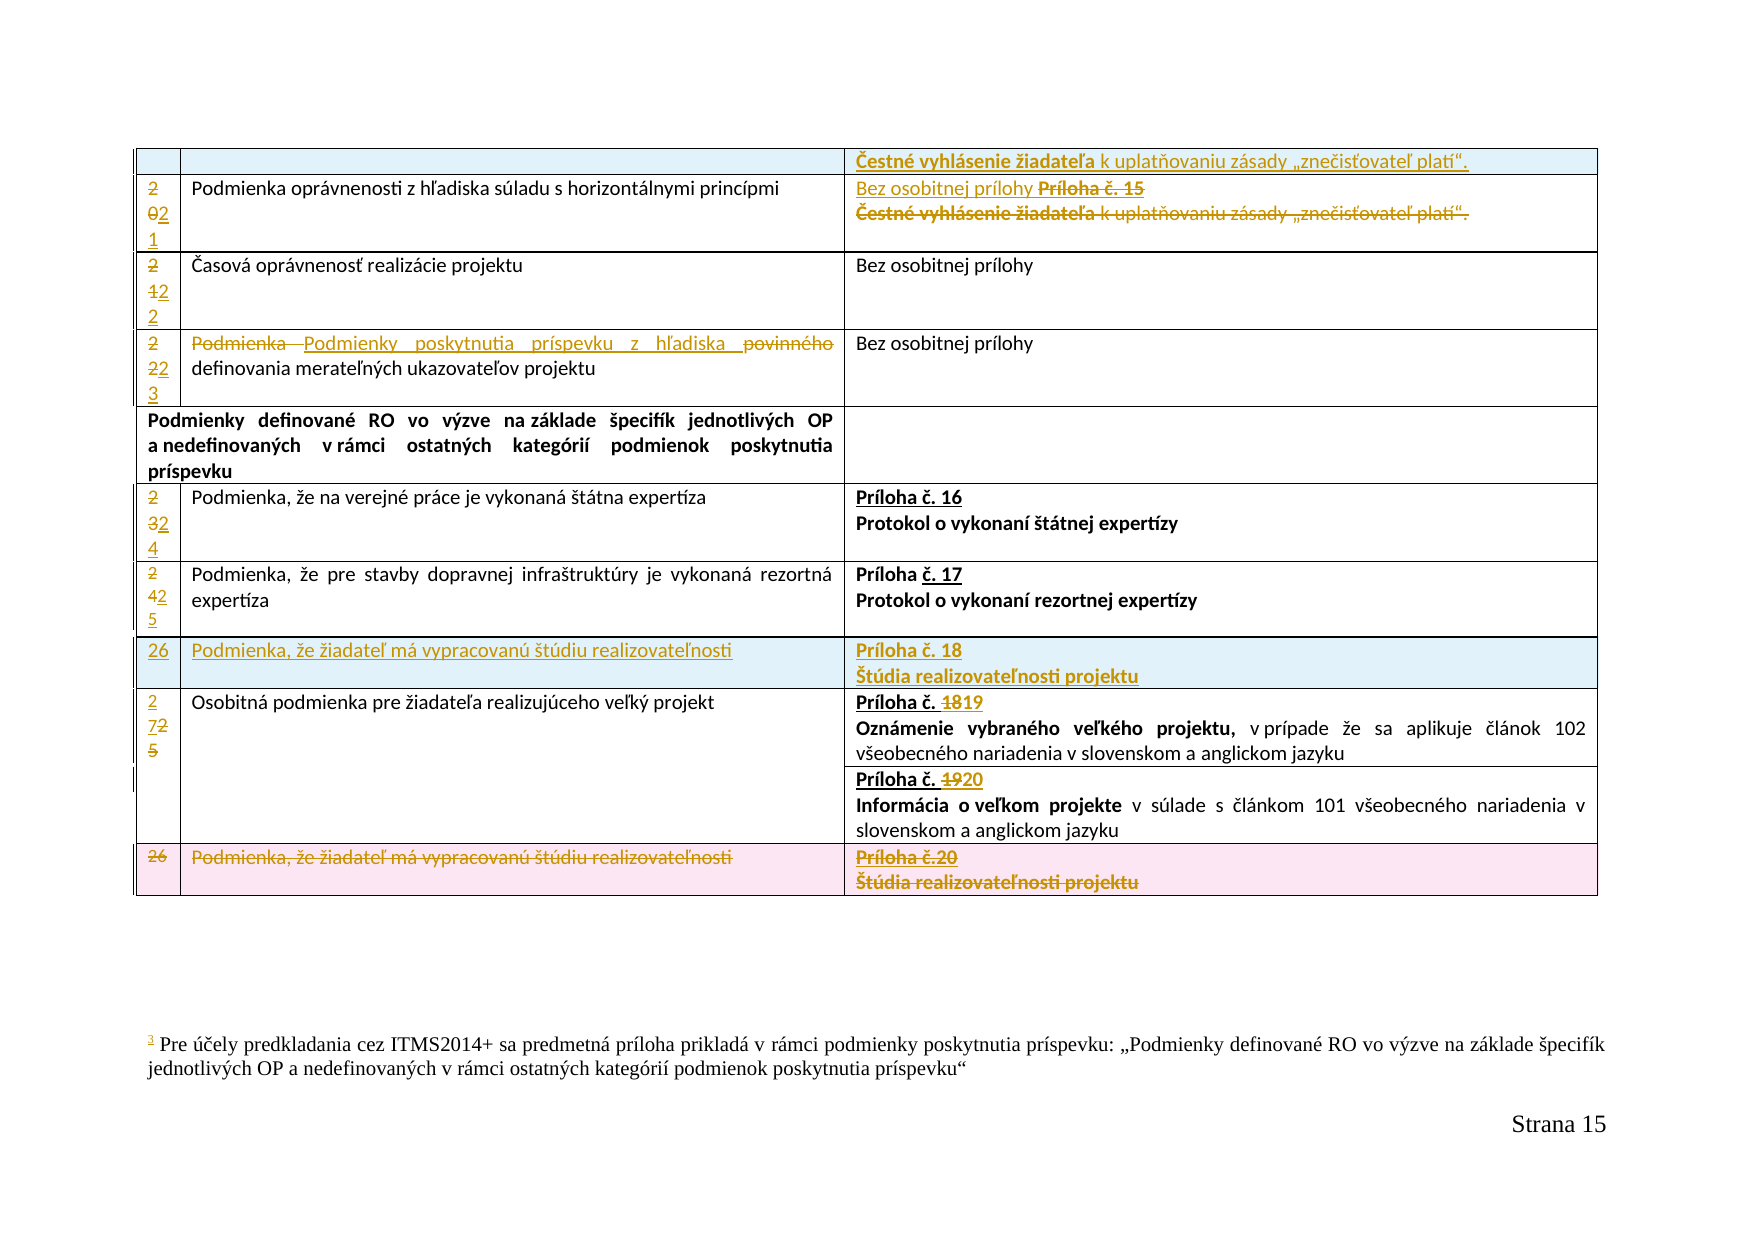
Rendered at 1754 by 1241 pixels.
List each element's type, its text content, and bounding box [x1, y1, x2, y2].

table_cell [137, 253, 180, 329]
table_cell [137, 484, 180, 561]
table_cell Bez osobitnej prílohy [845, 253, 1597, 329]
table_cell Príloha č. 17 Protokol o vykonaní rezortnej expertízy [845, 562, 1597, 636]
table_cell [137, 562, 180, 636]
table_cell Príloha č. Informácia o veľkom projekte v súlade s článkom 101 všeobecného nariadenia v slovenskom a anglickom jazyku [845, 767, 1597, 843]
table_cell [137, 175, 180, 251]
table_cell Príloha č. Oznámenie vybraného veľkého projektu, v prípade že sa aplikuje článok 102 všeobecného nariadenia v slovenskom a anglickom jazyku [845, 689, 1597, 766]
table_cell [137, 689, 180, 843]
table_cell [137, 330, 180, 406]
table_cell Podmienky definované RO vo výzve na základe špecifík jednotlivých OP a nedefinovaných v rámci ostatných kategórií podmienok poskytnutia príspevku [137, 407, 844, 483]
table_cell Podmienka, že na verejné práce je vykonaná štátna expertíza [181, 484, 844, 561]
table_cell definovania merateľných ukazovateľov projektu [181, 330, 844, 406]
table_cell Podmienka oprávnenosti z hľadiska súladu s horizontálnymi princípmi [181, 175, 844, 251]
table_cell Podmienka, že pre stavby dopravnej infraštruktúry je vykonaná rezortná expertíza [181, 562, 844, 636]
table_cell Bez osobitnej prílohy [845, 330, 1597, 406]
table_cell [845, 407, 1597, 483]
table_cell Časová oprávnenosť realizácie projektu [181, 253, 844, 329]
table_cell [845, 175, 1597, 251]
table_cell Osobitná podmienka pre žiadateľa realizujúceho veľký projekt [181, 689, 844, 843]
table_cell Príloha č. 16 Protokol o vykonaní štátnej expertízy [845, 484, 1597, 561]
